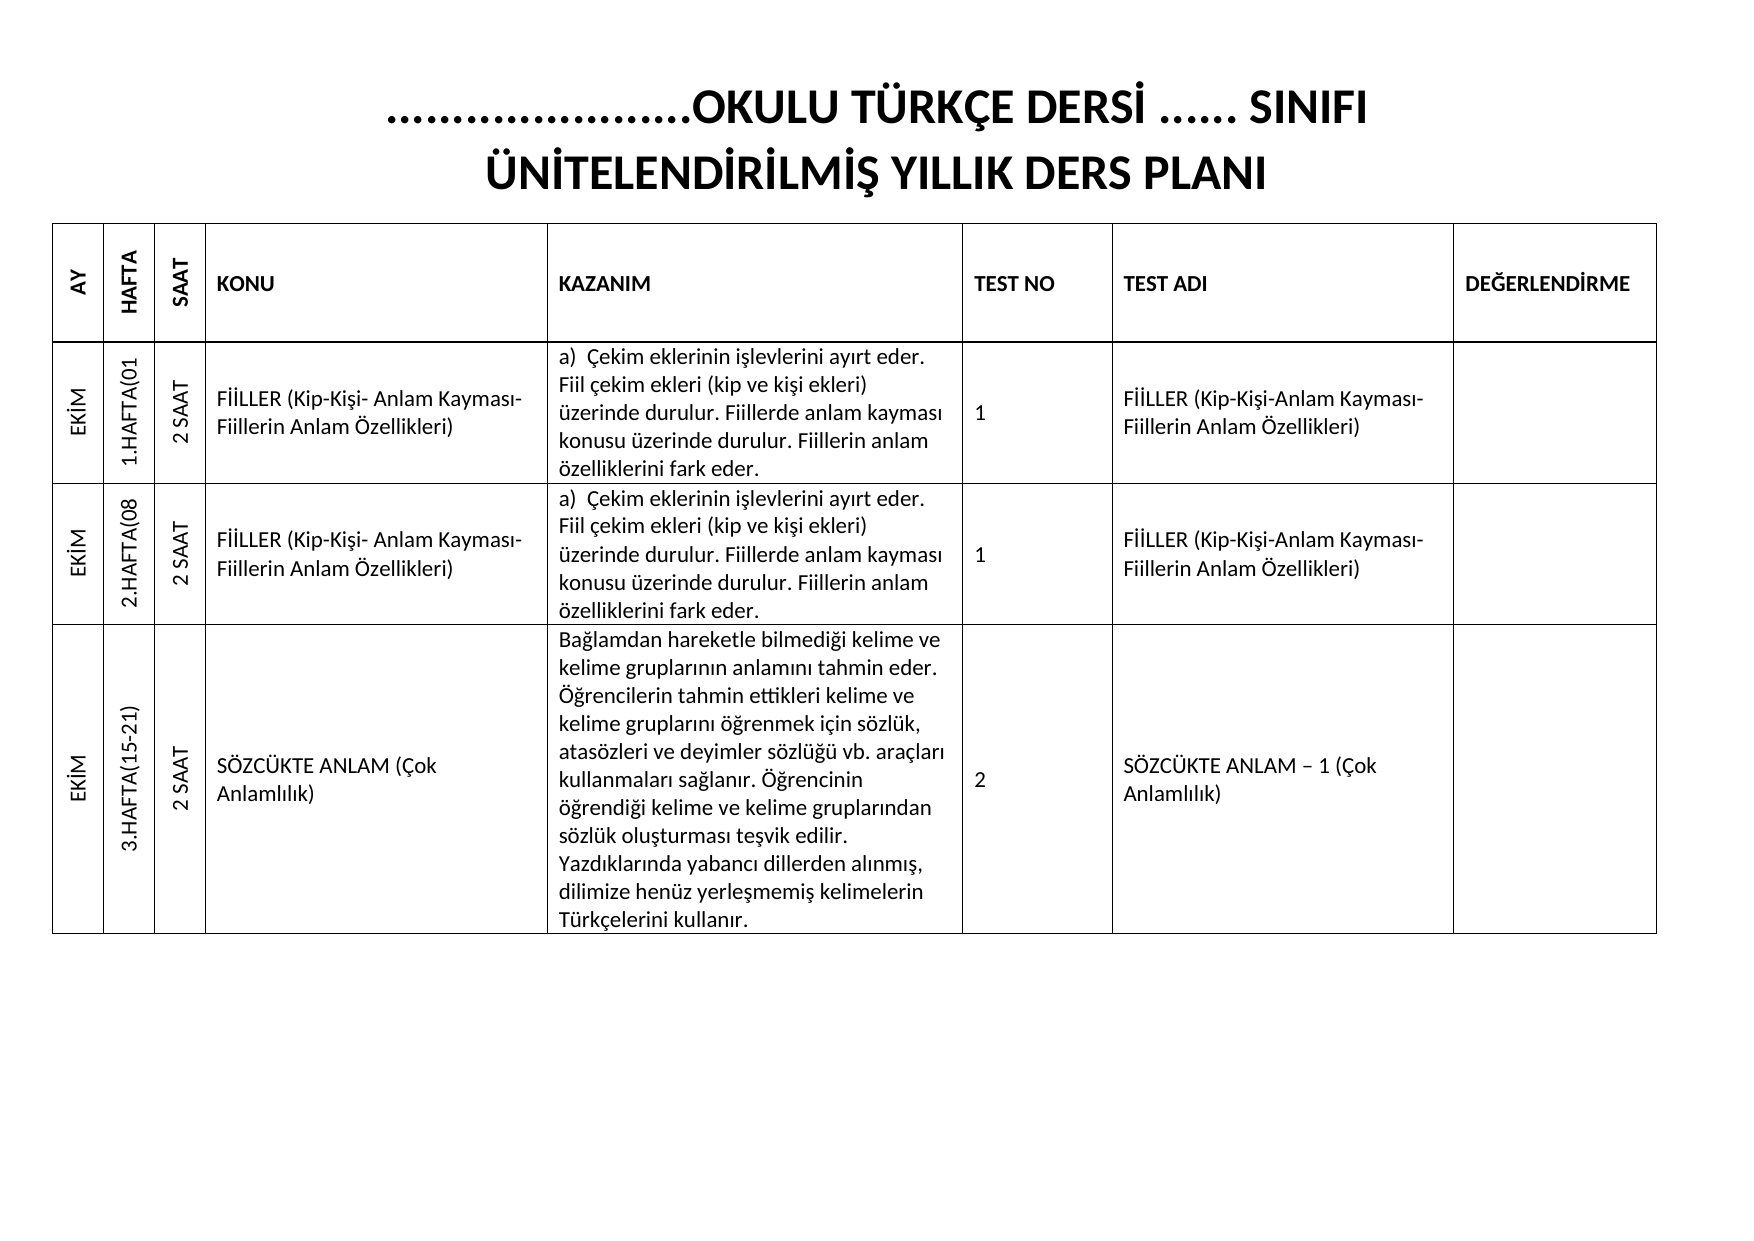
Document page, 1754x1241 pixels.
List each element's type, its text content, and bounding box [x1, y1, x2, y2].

table_cell 2 SAAT [155, 484, 205, 624]
table_cell EKİM [53, 625, 103, 933]
table_cell [1454, 625, 1656, 933]
table_cell [1454, 343, 1656, 483]
table_cell 1.HAFTA(01-07) [104, 343, 154, 483]
table_cell SÖZCÜKTE ANLAM (Çok Anlamlılık) [206, 625, 547, 933]
table_cell a) Çekim eklerinin işlevlerini ayırt eder. Fiil çekim ekleri (kip ve kişi ekleri) üzerinde durulur. Fiillerde anlam kayması konusu üzerinde durulur. Fiillerin anlam özelliklerini fark eder. [548, 343, 962, 483]
table_cell 1 [963, 484, 1112, 624]
table_cell SÖZCÜKTE ANLAM – 1 (Çok Anlamlılık) [1113, 625, 1453, 933]
table_cell 2 SAAT [155, 343, 205, 483]
table_header TEST ADI [1113, 224, 1453, 341]
table_cell FİİLLER (Kip-Kişi- Anlam Kayması-Fiillerin Anlam Özellikleri) [206, 343, 547, 483]
table_cell 2 SAAT [155, 625, 205, 933]
table_header HAFTA [104, 224, 154, 341]
table_header TEST NO [963, 224, 1112, 341]
table_header DEĞERLENDİRME [1454, 224, 1656, 341]
table_cell 2.HAFTA(08-14) [104, 484, 154, 624]
table_header AY [53, 224, 103, 341]
table_header KONU [206, 224, 547, 341]
table_header SAAT [155, 224, 205, 341]
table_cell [548, 625, 962, 933]
table_cell EKİM [53, 484, 103, 624]
text .......................OKULU TÜRKÇE DERSİ ...... SINIFI ÜNİTELENDİRİLMİŞ YILLIK DERS PLANI [75, 75, 1679, 202]
table_header KAZANIM [548, 224, 962, 341]
table_cell FİİLLER (Kip-Kişi-Anlam Kayması-Fiillerin Anlam Özellikleri) [1113, 343, 1453, 483]
table_cell FİİLLER (Kip-Kişi-Anlam Kayması-Fiillerin Anlam Özellikleri) [1113, 484, 1453, 624]
table_cell EKİM [53, 343, 103, 483]
table_cell 1 [963, 343, 1112, 483]
table_cell [1454, 484, 1656, 624]
table_cell FİİLLER (Kip-Kişi- Anlam Kayması-Fiillerin Anlam Özellikleri) [206, 484, 547, 624]
table_cell 3.HAFTA(15-21) [104, 625, 154, 933]
table_cell 2 [963, 625, 1112, 933]
table_cell a) Çekim eklerinin işlevlerini ayırt eder. Fiil çekim ekleri (kip ve kişi ekleri) üzerinde durulur. Fiillerde anlam kayması konusu üzerinde durulur. Fiillerin anlam özelliklerini fark eder. [548, 484, 962, 624]
